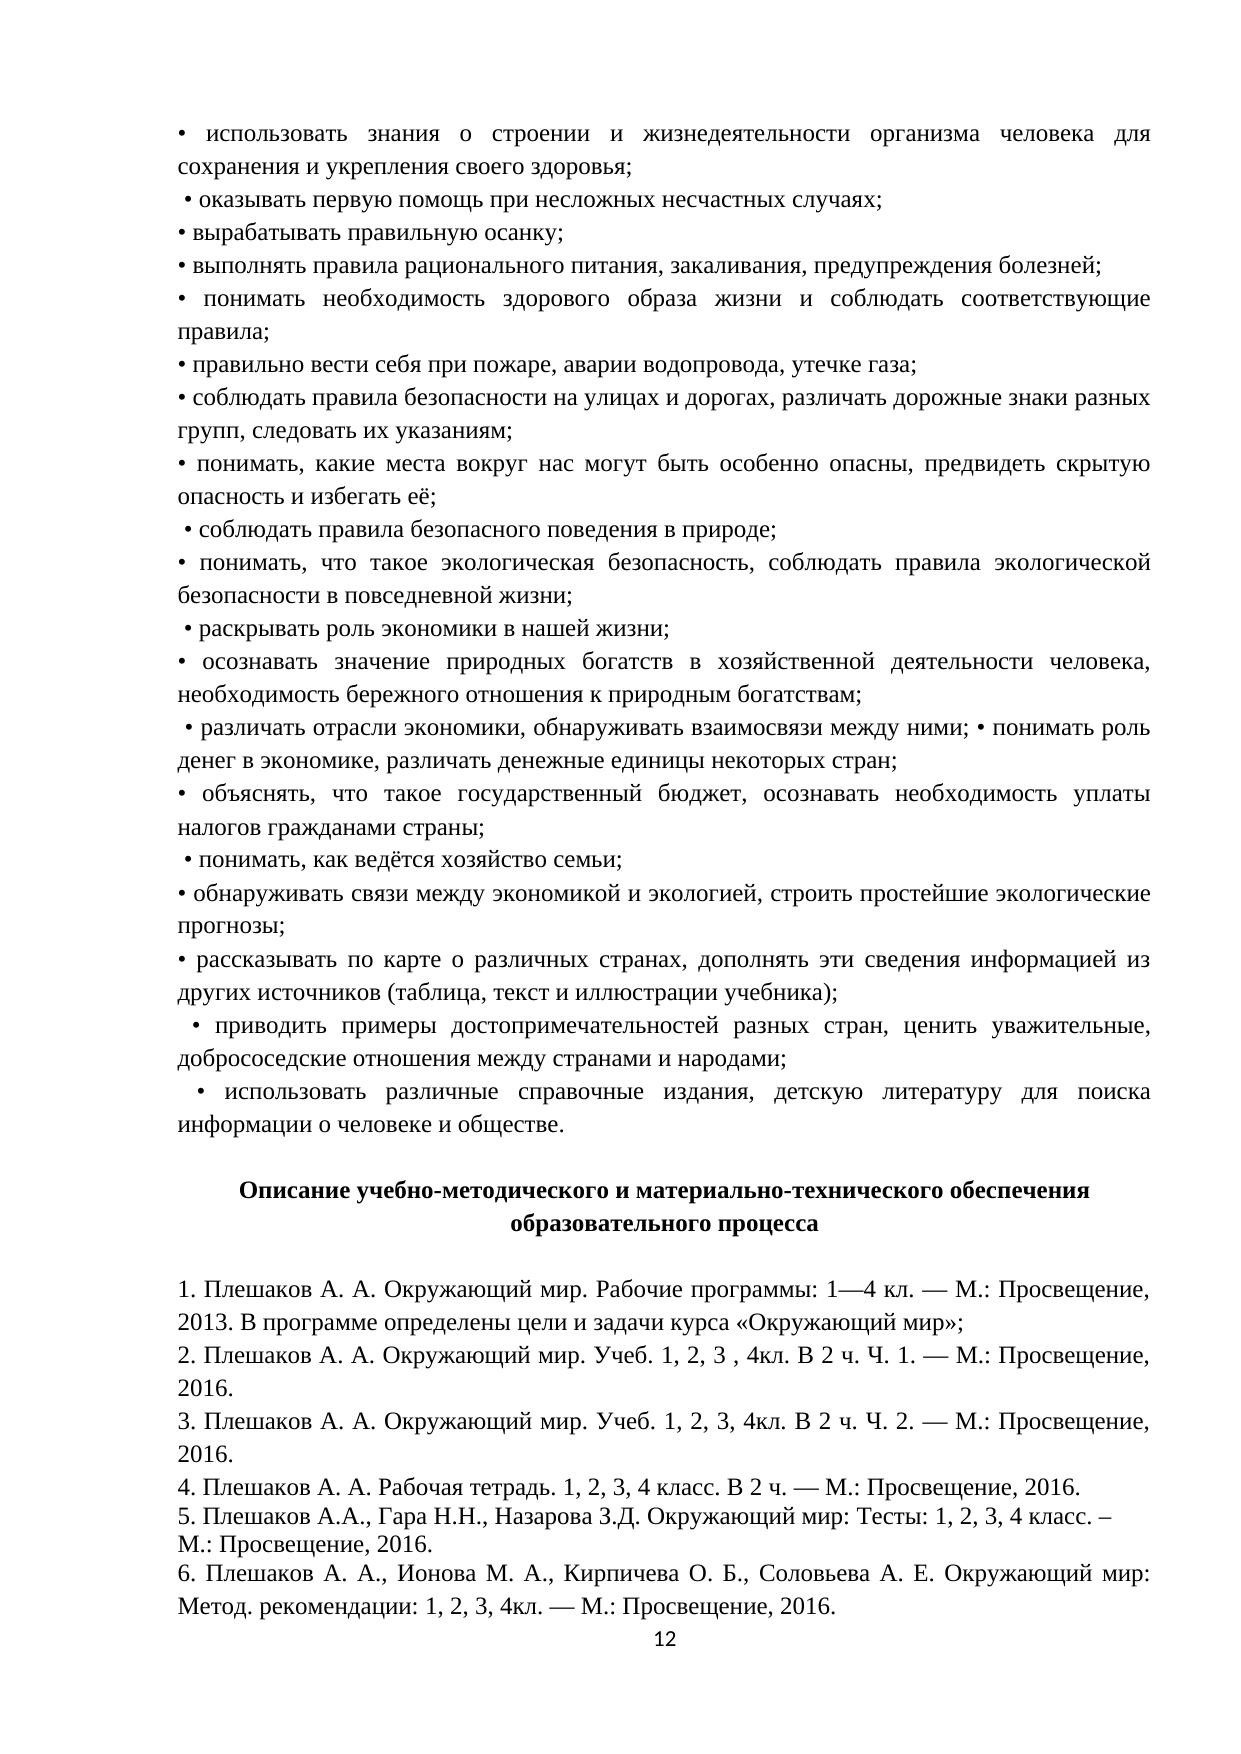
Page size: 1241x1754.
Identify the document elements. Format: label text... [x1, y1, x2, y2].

text • понимать, какие места вокруг нас могут быть особенно опасны, предвидеть скрытую опасность и избегать её; [177, 448, 1152, 510]
text • понимать необходимость здорового образа жизни и соблюдать соответствующие правила; [177, 283, 1152, 345]
text • соблюдать правила безопасности на улицах и дорогах, различать дорожные знаки разных групп, следовать их указаниям; [177, 382, 1152, 444]
text • объяснять, что такое государственный бюджет, осознавать необходимость уплаты налогов гражданами страны; [177, 778, 1152, 840]
text • оказывать первую помощь при несложных несчастных случаях; [177, 184, 1152, 213]
text • осознавать значение природных богатств в хозяйственной деятельности человека, необходимость бережного отношения к природным богатствам; [177, 646, 1152, 708]
text 6. Плешаков А. А., Ионова М. А., Кирпичева О. Б., Соловьева А. Е. Окружающий мир: Метод. рекомендации: 1, 2, 3, 4кл. — М.: Просвещение, 2016. [177, 1558, 1152, 1620]
text 5. Плешаков А.А., Гара Н.Н., Назарова З.Д. Окружающий мир: Тесты: 1, 2, 3, 4 класс. – М.: Просвещение, 2016. [177, 1501, 1152, 1558]
text • понимать, как ведётся хозяйство семьи; [177, 844, 1152, 873]
text • соблюдать правила безопасного поведения в природе; [177, 514, 1152, 543]
text • рассказывать по карте о различных странах, дополнять эти сведения информацией из других источников (таблица, текст и иллюстрации учебника); [177, 944, 1152, 1005]
text Описание учебно-методического и материально-технического обеспечения образовательного процесса [177, 1175, 1152, 1237]
text • раскрывать роль экономики в нашей жизни; [177, 613, 1152, 642]
text • выполнять правила рационального питания, закаливания, предупреждения болезней; [177, 250, 1152, 279]
text 4. Плешаков А. А. Рабочая тетрадь. 1, 2, 3, 4 класс. В 2 ч. — М.: Просвещение, 2016. [177, 1472, 1152, 1501]
text 3. Плешаков А. А. Окружающий мир. Учеб. 1, 2, 3, 4кл. В 2 ч. Ч. 2. — М.: Просвещение, 2016. [177, 1406, 1152, 1468]
text • различать отрасли экономики, обнаруживать взаимосвязи между ними; • понимать роль денег в экономике, различать денежные единицы некоторых стран; [177, 712, 1152, 774]
text • приводить примеры достопримечательностей разных стран, ценить уважительные, добрососедские отношения между странами и народами; [177, 1010, 1152, 1071]
text 2. Плешаков А. А. Окружающий мир. Учеб. 1, 2, 3 , 4кл. В 2 ч. Ч. 1. — М.: Просвещение, 2016. [177, 1340, 1152, 1402]
text • использовать различные справочные издания, детскую литературу для поиска информации о человеке и обществе. [177, 1076, 1152, 1137]
text 1. Плешаков А. А. Окружающий мир. Рабочие программы: 1—4 кл. — М.: Просвещение, 2013. В программе определены цели и задачи курса «Окружающий мир»; [177, 1274, 1152, 1336]
text • вырабатывать правильную осанку; [177, 217, 1152, 246]
text • использовать знания о строении и жизнедеятельности организма человека для сохранения и укрепления своего здоровья; [177, 118, 1152, 180]
text • понимать, что такое экологическая безопасность, соблюдать правила экологической безопасности в повседневной жизни; [177, 547, 1152, 609]
text • обнаруживать связи между экономикой и экологией, строить простейшие экологические прогнозы; [177, 878, 1152, 939]
text • правильно вести себя при пожаре, аварии водопровода, утечке газа; [177, 349, 1152, 378]
